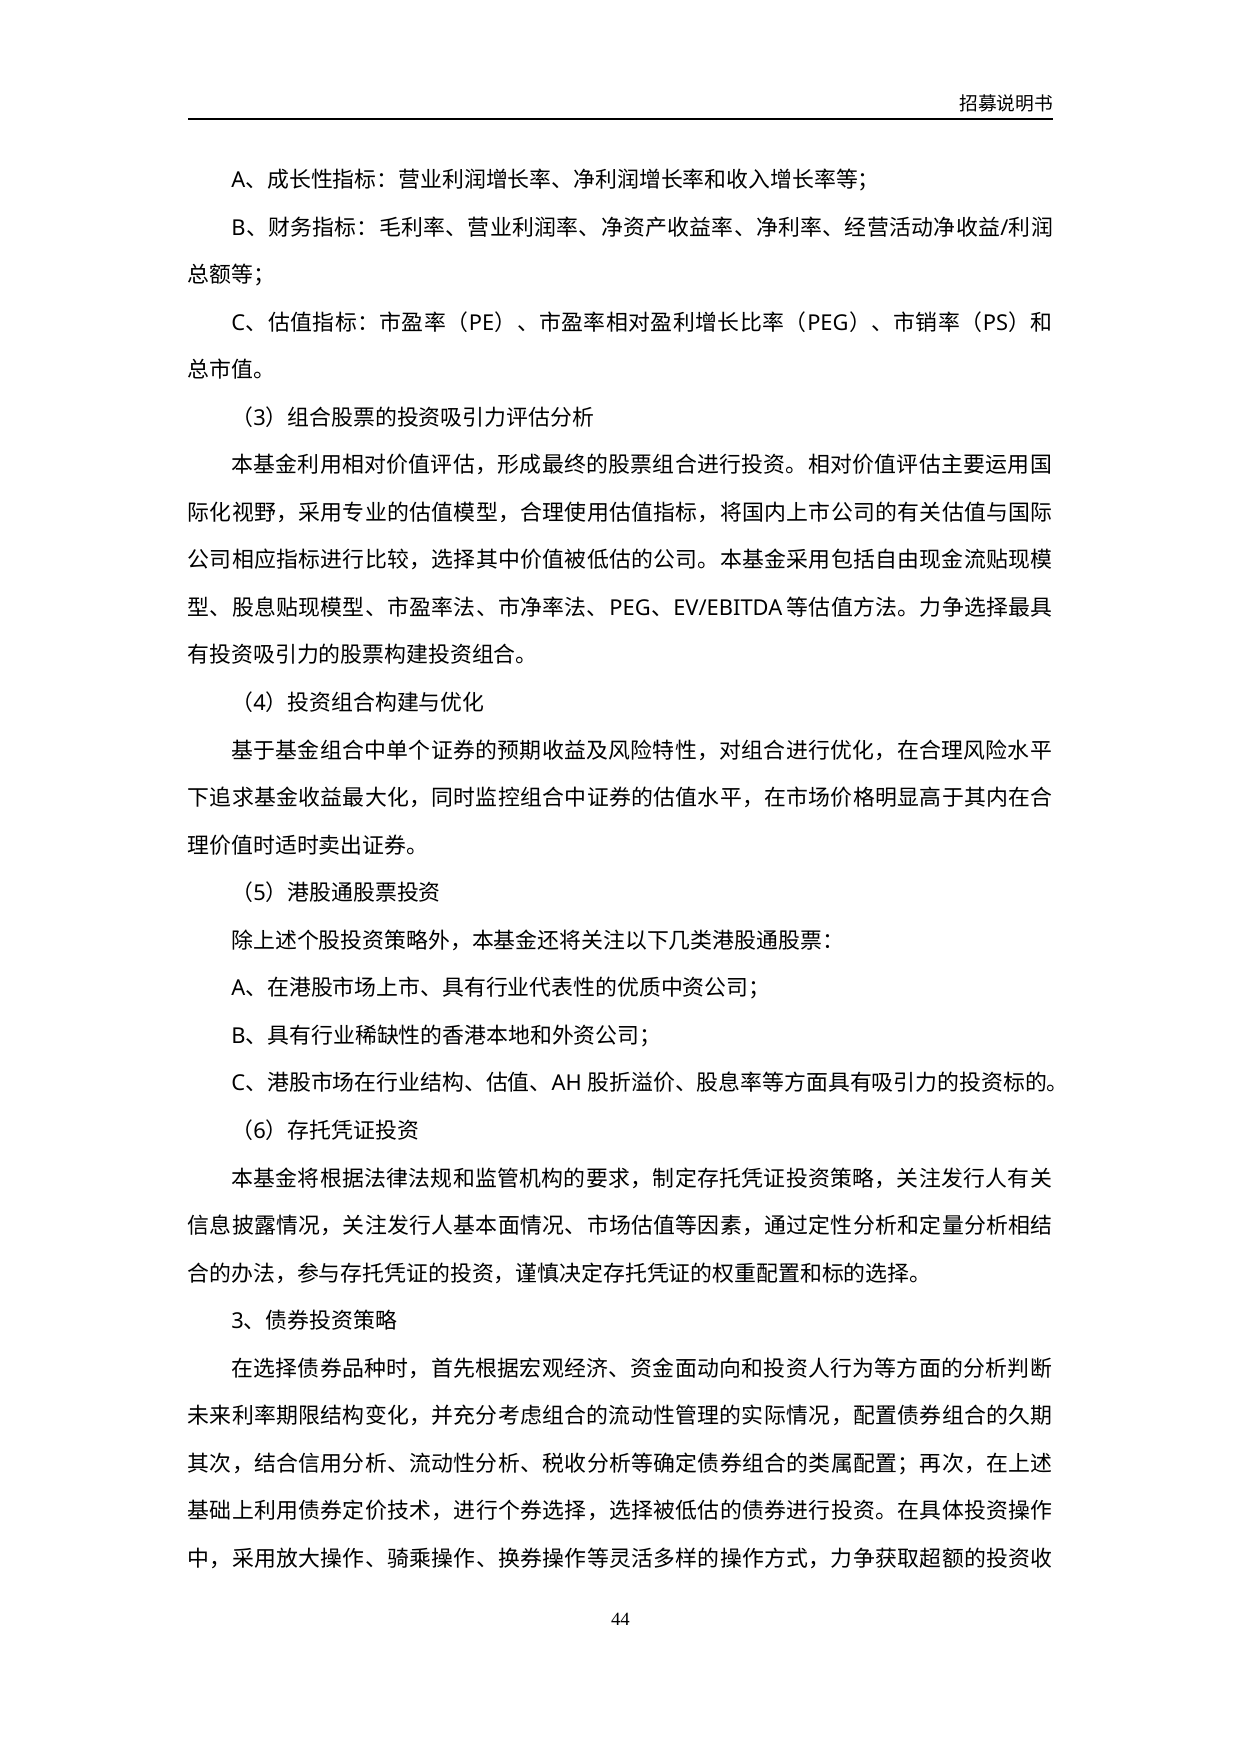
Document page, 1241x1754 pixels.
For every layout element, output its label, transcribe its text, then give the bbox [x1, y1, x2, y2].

text 本基金利用相对价值评估，形成最终的股票组合进行投资。相对价值评估主要运用国际化视野，采用专业的估值模型，合理使用估值指标，将国内上市公司的有关估值与国际公司相应指标进行比较，选择其中价值被低估的公司。本基金采用包括自由现金流贴现模型、股息贴现模型、市盈率法、市净率法、PEG、EV/EBITDA等估值方法。力争选择最具有投资吸引力的股票构建投资组合。 [187, 447, 1053, 669]
text B、财务指标：毛利率、营业利润率、净资产收益率、净利率、经营活动净收益/利润总额等； [187, 209, 1053, 289]
text A、在港股市场上市、具有行业代表性的优质中资公司； [187, 970, 1053, 1002]
text （5）港股通股票投资 [187, 875, 1053, 907]
text （4）投资组合构建与优化 [187, 685, 1053, 717]
text 基于基金组合中单个证券的预期收益及风险特性，对组合进行优化，在合理风险水平下追求基金收益最大化，同时监控组合中证券的估值水平，在市场价格明显高于其内在合理价值时适时卖出证券。 [187, 733, 1053, 859]
text 3、债券投资策略 [187, 1303, 1053, 1335]
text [187, 1351, 1053, 1572]
text 除上述个股投资策略外，本基金还将关注以下几类港股通股票： [187, 923, 1053, 954]
text A、成长性指标：营业利润增长率、净利润增长率和收入增长率等； [187, 162, 1053, 194]
text C、估值指标：市盈率（PE）、市盈率相对盈利增长比率（PEG）、市销率（PS）和总市值。 [187, 305, 1053, 384]
text （3）组合股票的投资吸引力评估分析 [187, 400, 1053, 432]
text C、港股市场在行业结构、估值、AH 股折溢价、股息率等方面具有吸引力的投资标的。 [187, 1065, 1053, 1097]
text 本基金将根据法律法规和监管机构的要求，制定存托凭证投资策略，关注发行人有关信息披露情况，关注发行人基本面情况、市场估值等因素，通过定性分析和定量分析相结合的办法，参与存托凭证的投资，谨慎决定存托凭证的权重配置和标的选择。 [187, 1161, 1053, 1287]
text B、具有行业稀缺性的香港本地和外资公司； [187, 1018, 1053, 1049]
text （6）存托凭证投资 [187, 1113, 1053, 1145]
